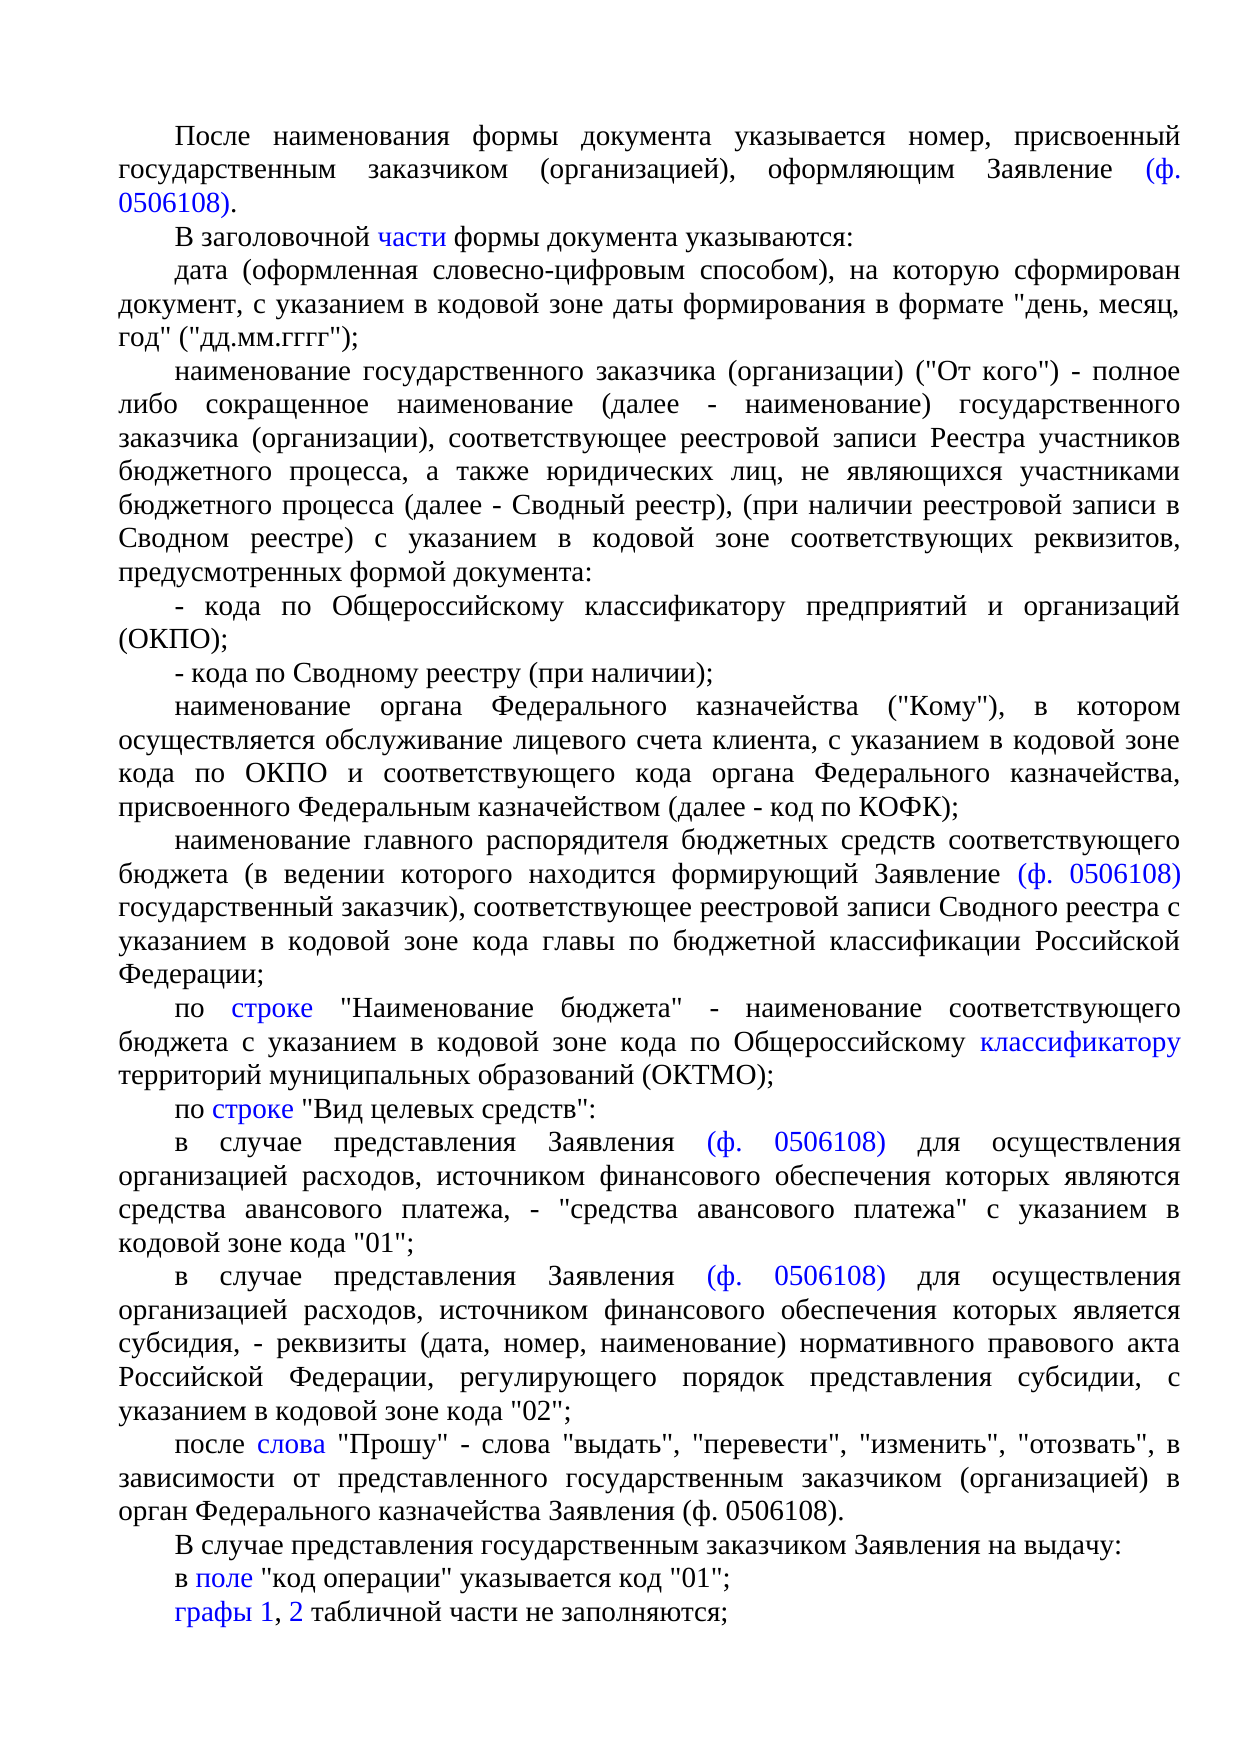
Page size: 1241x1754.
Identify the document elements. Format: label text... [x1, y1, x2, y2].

text наименование государственного заказчика (организации) ("От кого") - полное либо сокращенное наименование (далее - наименование) государственного заказчика (организации), соответствующее реестровой записи Реестра участников бюджетного процесса, а также юридических лиц, не являющихся участниками бюджетного процесса (далее - Сводный реестр), (при наличии реестровой записи в Сводном реестре) с указанием в кодовой зоне соответствующих реквизитов, предусмотренных формой документа: [118, 353, 1181, 588]
text в случае представления Заявления (ф. 0506108) для осуществления организацией расходов, источником финансового обеспечения которых является субсидия, - реквизиты (дата, номер, наименование) нормативного правового акта Российской Федерации, регулирующего порядок представления субсидии, с указанием в кодовой зоне кода "02"; [118, 1258, 1181, 1426]
text - кода по Общероссийскому классификатору предприятий и организаций (ОКПО); [118, 588, 1181, 655]
text В заголовочной части формы документа указываются: [118, 219, 1181, 252]
text по строке "Наименование бюджета" - наименование соответствующего бюджета с указанием в кодовой зоне кода по Общероссийскому классификатору территорий муниципальных образований (ОКТМО); [118, 990, 1181, 1091]
text наименование органа Федерального казначейства ("Кому"), в котором осуществляется обслуживание лицевого счета клиента, с указанием в кодовой зоне кода по ОКПО и соответствующего кода органа Федерального казначейства, присвоенного Федеральным казначейством (далее - код по КОФК); [118, 688, 1181, 822]
text после слова "Прошу" - слова "выдать", "перевести", "изменить", "отозвать", в зависимости от представленного государственным заказчиком (организацией) в орган Федерального казначейства Заявления (ф. 0506108). [118, 1426, 1181, 1527]
text В случае представления государственным заказчиком Заявления на выдачу: [118, 1527, 1181, 1560]
text в случае представления Заявления (ф. 0506108) для осуществления организацией расходов, источником финансового обеспечения которых являются средства авансового платежа, - "средства авансового платежа" с указанием в кодовой зоне кода "01"; [118, 1124, 1181, 1258]
text наименование главного распорядителя бюджетных средств соответствующего бюджета (в ведении которого находится формирующий Заявление (ф. 0506108) государственный заказчик), соответствующее реестровой записи Сводного реестра с указанием в кодовой зоне кода главы по бюджетной классификации Российской Федерации; [118, 822, 1181, 990]
text в поле "код операции" указывается код "01"; [118, 1560, 1181, 1594]
text графы 1, 2 табличной части не заполняются; [118, 1594, 1181, 1627]
text по строке "Вид целевых средств": [118, 1091, 1181, 1124]
text дата (оформленная словесно-цифровым способом), на которую сформирован документ, с указанием в кодовой зоне даты формирования в формате "день, месяц, год" ("дд.мм.гггг"); [118, 252, 1181, 353]
text После наименования формы документа указывается номер, присвоенный государственным заказчиком (организацией), оформляющим Заявление (ф. 0506108). [118, 118, 1181, 219]
text - кода по Сводному реестру (при наличии); [118, 655, 1181, 688]
